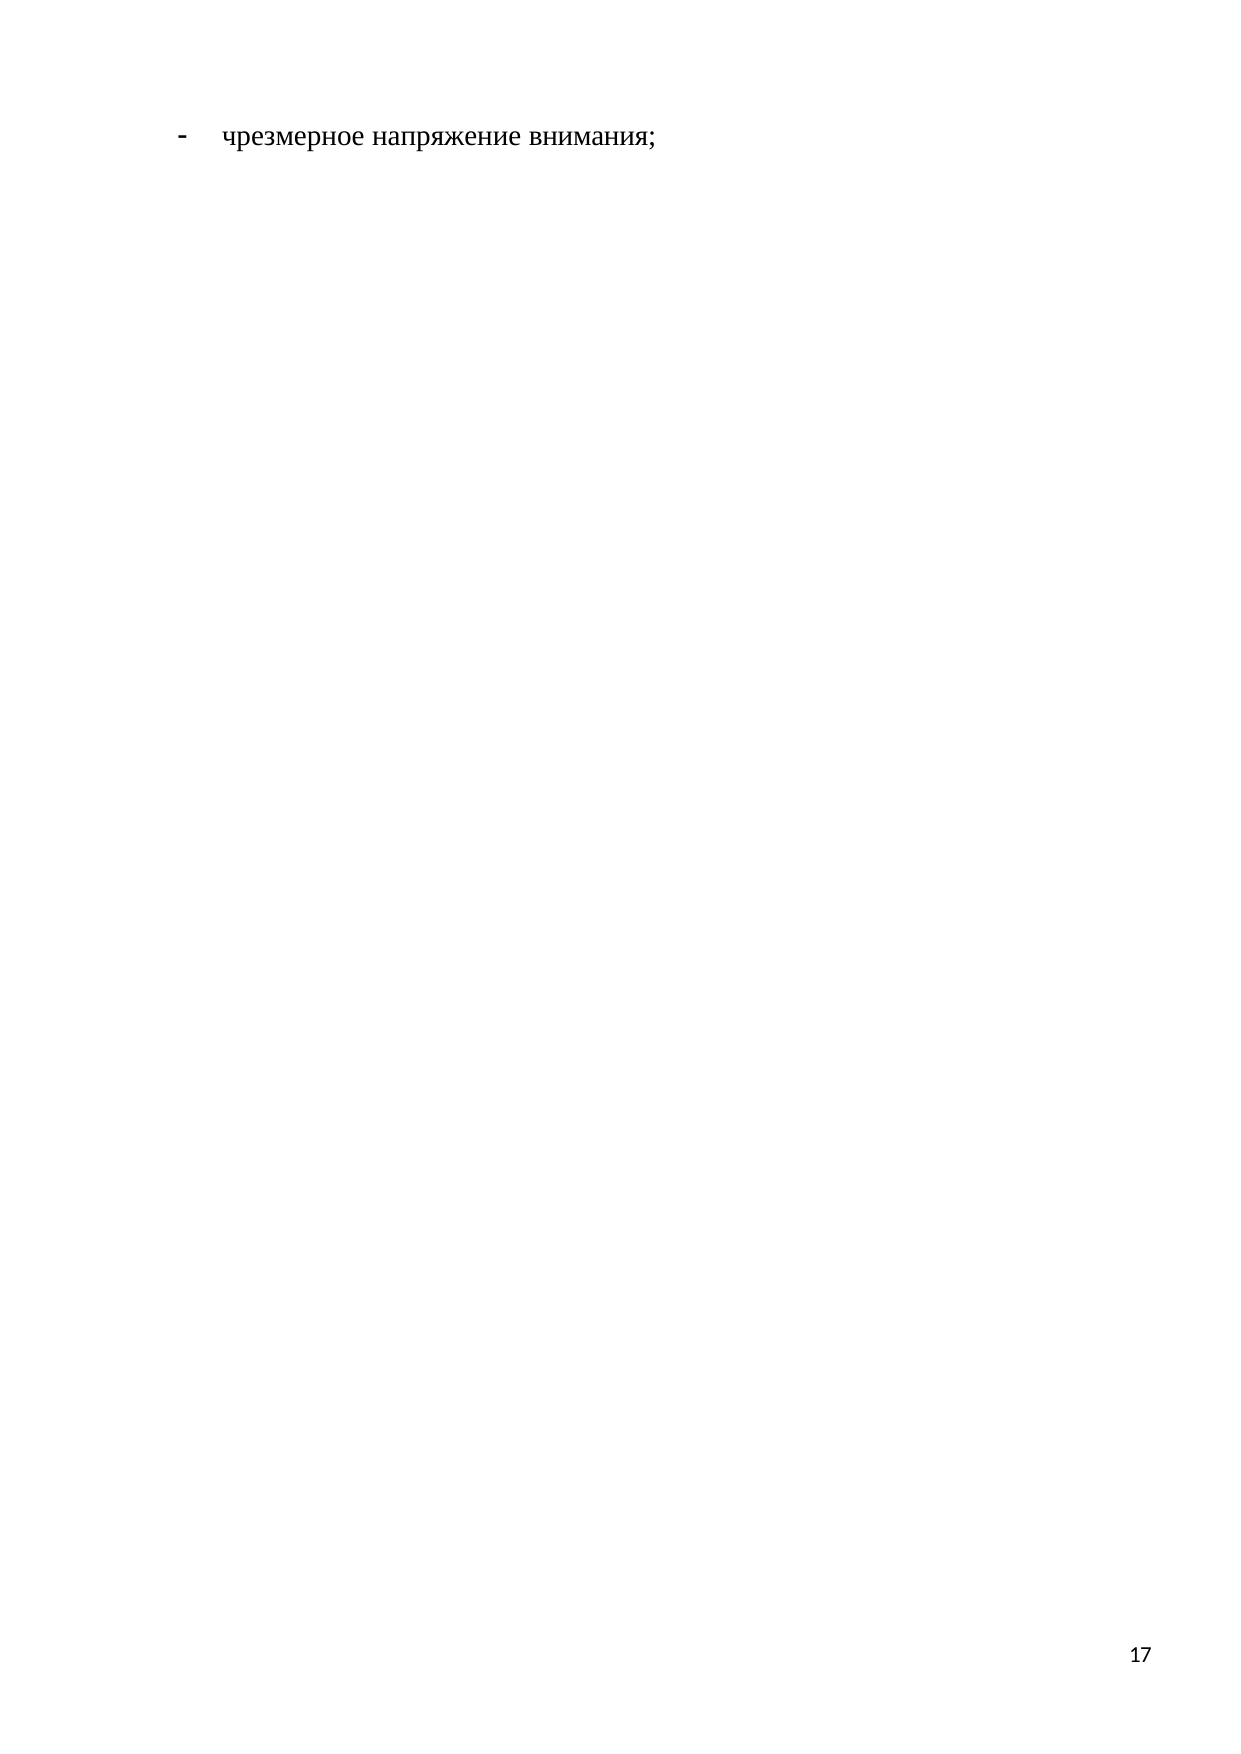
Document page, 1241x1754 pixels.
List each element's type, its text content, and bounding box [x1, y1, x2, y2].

list чрезмерное напряжение внимания; [177, 118, 1152, 152]
